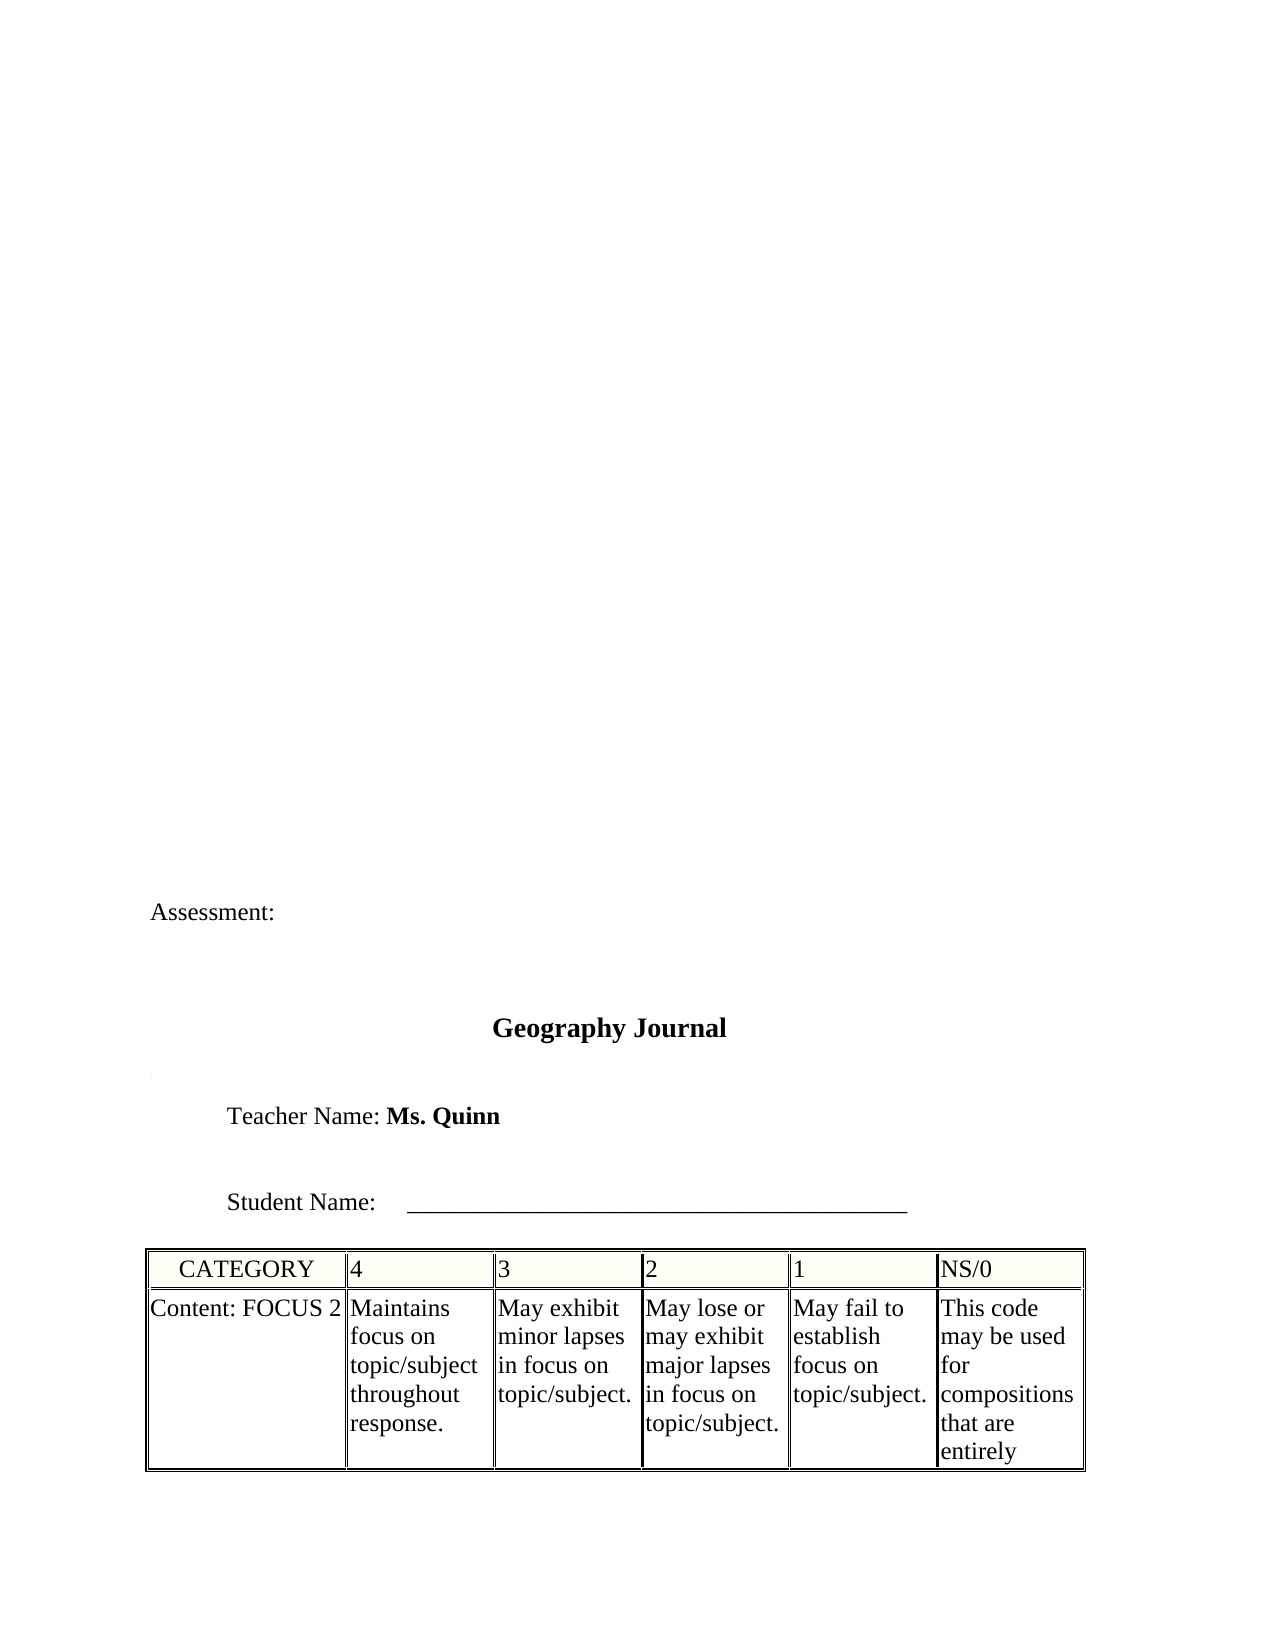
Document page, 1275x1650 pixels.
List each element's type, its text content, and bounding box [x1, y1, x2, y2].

table_header 3 [495, 1250, 642, 1286]
table_header CATEGORY [149, 1252, 347, 1286]
text Assessment: [150, 897, 1125, 926]
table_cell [495, 1290, 642, 1468]
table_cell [790, 1290, 937, 1468]
table_header NS/0 [937, 1252, 1083, 1286]
table_header 2 [642, 1252, 790, 1286]
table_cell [937, 1286, 1083, 1468]
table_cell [347, 1290, 494, 1468]
table_cell Content: FOCUS 2 [149, 1286, 347, 1468]
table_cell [642, 1290, 790, 1468]
table_header 4 [347, 1252, 494, 1286]
table_header 1 [790, 1252, 937, 1286]
table_header [149, 926, 992, 1219]
